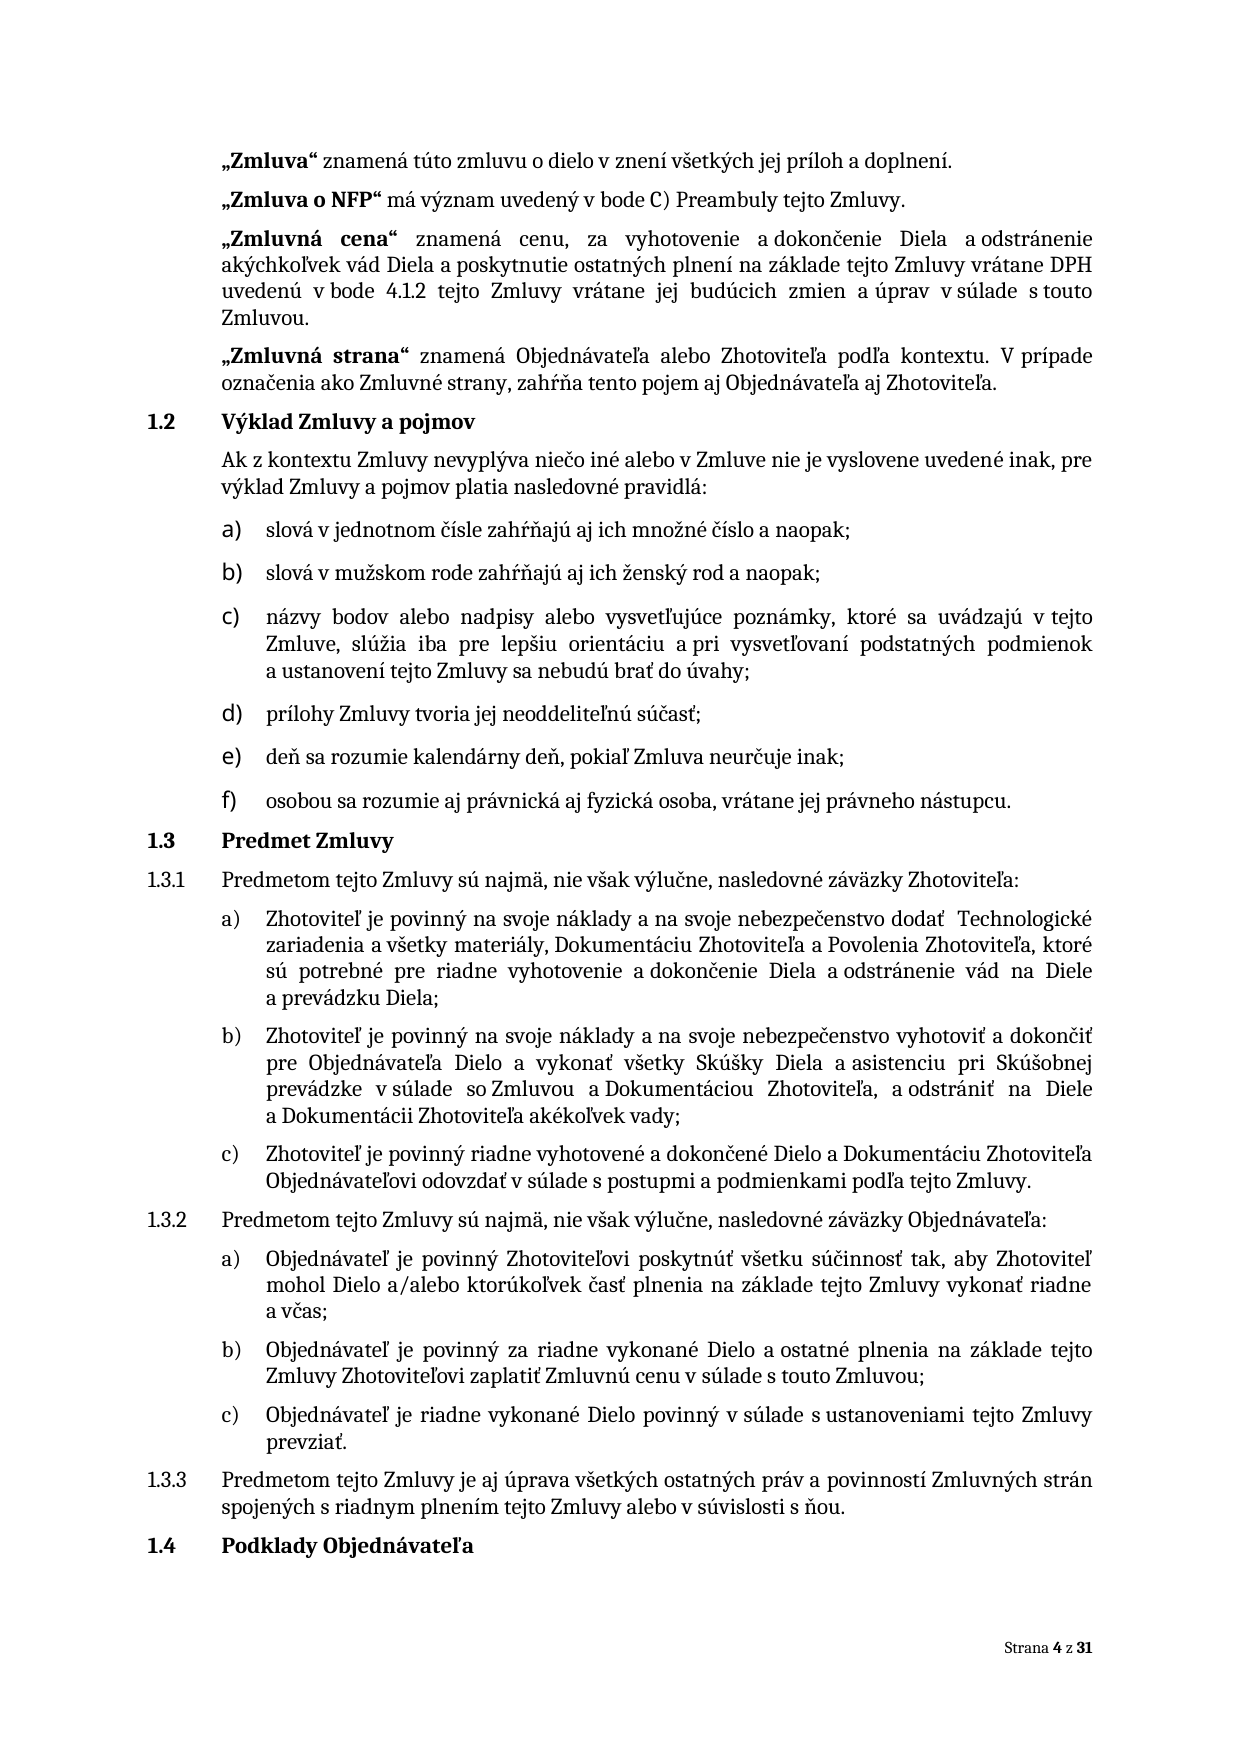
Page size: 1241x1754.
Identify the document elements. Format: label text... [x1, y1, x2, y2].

list názvy bodov alebo nadpisy alebo vysvetľujúce poznámky, ktoré sa uvádzajú v tejto Zmluve, slúžia iba pre lepšiu orientáciu a pri vysvetľovaní podstatných podmienok a ustanovení tejto Zmluvy sa nebudú brať do úvahy; [221, 600, 1093, 684]
list „Zmluva“ znamená túto zmluvu o dielo v znení všetkých jej príloh a doplnení. [221, 148, 1093, 174]
list Objednávateľ je povinný Zhotoviteľovi poskytnúť všetku súčinnosť tak, aby Zhotoviteľ mohol Dielo a/alebo ktorúkoľvek časť plnenia na základe tejto Zmluvy vykonať riadne a včas; [221, 1245, 1093, 1324]
list Objednávateľ je riadne vykonané Dielo povinný v súlade s ustanoveniami tejto Zmluvy prevziať. [221, 1402, 1093, 1455]
list „Zmluva o NFP“ má význam uvedený v bode C) Preambuly tejto Zmluvy. [221, 186, 1093, 213]
list Predmetom tejto Zmluvy je aj úprava všetkých ostatných práv a povinností Zmluvných strán spojených s riadnym plnením tejto Zmluvy alebo v súvislosti s ňou. [148, 1467, 1093, 1520]
list Zhotoviteľ je povinný na svoje náklady a na svoje nebezpečenstvo vyhotoviť a dokončiť pre Objednávateľa Dielo a vykonať všetky Skúšky Diela a asistenciu pri Skúšobnej prevádzke v súlade so Zmluvou a Dokumentáciou Zhotoviteľa, a odstrániť na Diele a Dokumentácii Zhotoviteľa akékoľvek vady; [221, 1023, 1093, 1129]
list „Zmluvná strana“ znamená Objednávateľa alebo Zhotoviteľa podľa kontextu. V prípade označenia ako Zmluvné strany, zahŕňa tento pojem aj Objednávateľa aj Zhotoviteľa. [221, 343, 1093, 396]
list osobou sa rozumie aj právnická aj fyzická osoba, vrátane jej právneho nástupcu. [221, 784, 1093, 815]
list prílohy Zmluvy tvoria jej neoddeliteľnú súčasť; [221, 696, 1093, 728]
list Zhotoviteľ je povinný riadne vyhotovené a dokončené Dielo a Dokumentáciu Zhotoviteľa Objednávateľovi odovzdať v súlade s postupmi a podmienkami podľa tejto Zmluvy. [221, 1141, 1093, 1194]
list Podklady Objednávateľa [148, 1532, 1093, 1559]
list Ak z kontextu Zmluvy nevyplýva niečo iné alebo v Zmluve nie je vyslovene uvedené inak, pre výklad Zmluvy a pojmov platia nasledovné pravidlá: [221, 447, 1093, 500]
list slová v jednotnom čísle zahŕňajú aj ich množné číslo a naopak; [221, 512, 1093, 544]
list „Zmluvná cena“ znamená cenu, za vyhotovenie a dokončenie Diela a odstránenie akýchkoľvek vád Diela a poskytnutie ostatných plnení na základe tejto Zmluvy vrátane DPH uvedenú v bode 4.1.2 tejto Zmluvy vrátane jej budúcich zmien a úprav v súlade s touto Zmluvou. [221, 225, 1093, 331]
list deň sa rozumie kalendárny deň, pokiaľ Zmluva neurčuje inak; [221, 740, 1093, 771]
list slová v mužskom rode zahŕňajú aj ich ženský rod a naopak; [221, 556, 1093, 587]
list Výklad Zmluvy a pojmov [148, 408, 1093, 435]
list Predmetom tejto Zmluvy sú najmä, nie však výlučne, nasledovné záväzky Zhotoviteľa: [148, 867, 1093, 893]
list Zhotoviteľ je povinný na svoje náklady a na svoje nebezpečenstvo dodať Technologické zariadenia a všetky materiály, Dokumentáciu Zhotoviteľa a Povolenia Zhotoviteľa, ktoré sú potrebné pre riadne vyhotovenie a dokončenie Diela a odstránenie vád na Diele a prevádzku Diela; [221, 905, 1093, 1011]
list Objednávateľ je povinný za riadne vykonané Dielo a ostatné plnenia na základe tejto Zmluvy Zhotoviteľovi zaplatiť Zmluvnú cenu v súlade s touto Zmluvou; [221, 1337, 1093, 1389]
list Predmet Zmluvy [148, 828, 1093, 854]
list Predmetom tejto Zmluvy sú najmä, nie však výlučne, nasledovné záväzky Objednávateľa: [148, 1206, 1093, 1233]
